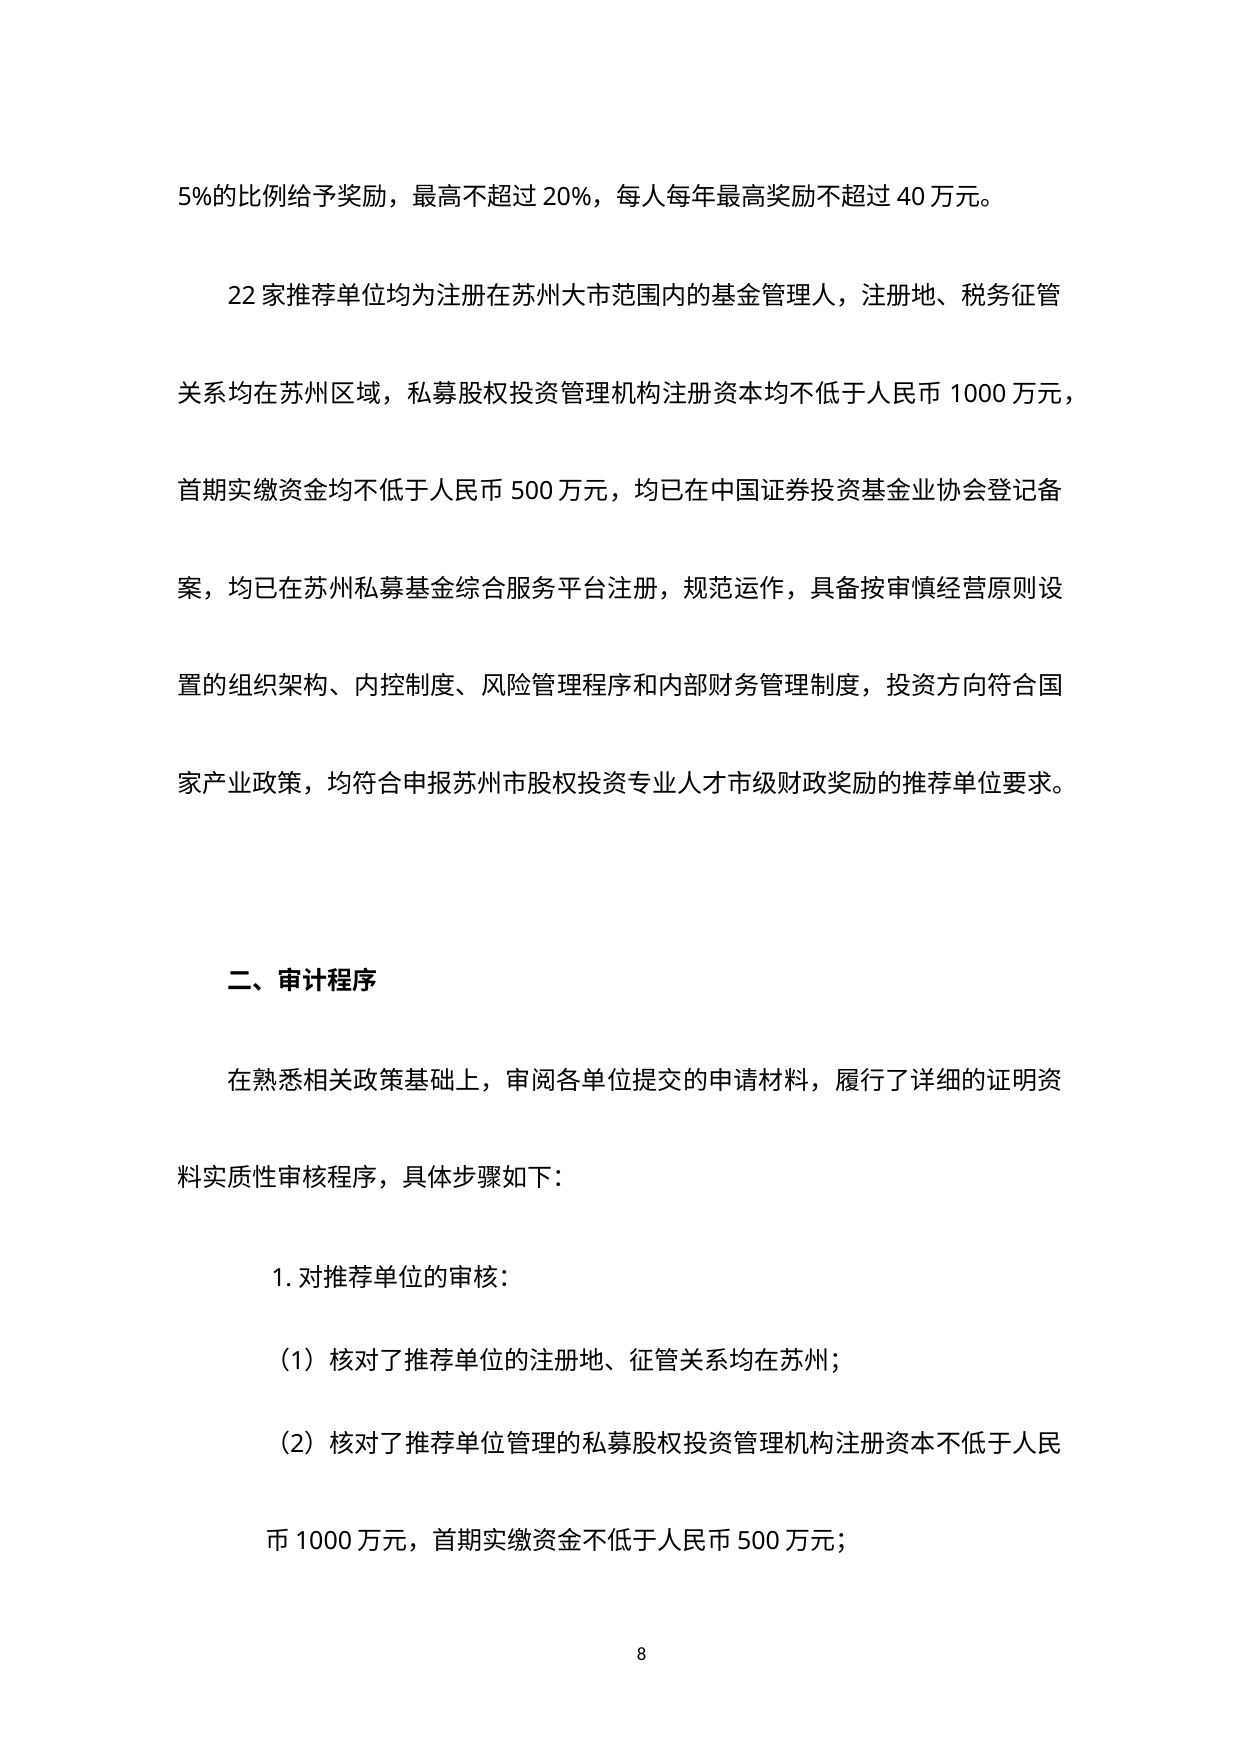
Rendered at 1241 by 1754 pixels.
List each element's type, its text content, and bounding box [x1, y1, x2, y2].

list 核对了推荐单位的注册地、征管关系均在苏州； [265, 1326, 1063, 1391]
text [177, 162, 1063, 227]
list 核对了推荐单位管理的私募股权投资管理机构注册资本不低于人民币1000万元，首期实缴资金不低于人民币500万元； [265, 1409, 1063, 1571]
text 在熟悉相关政策基础上，审阅各单位提交的申请材料，履行了详细的证明资料实质性审核程序，具体步骤如下： [177, 1046, 1063, 1208]
list 审计程序 [177, 946, 1063, 1011]
text 22家推荐单位均为注册在苏州大市范围内的基金管理人，注册地、税务征管关系均在苏州区域，私募股权投资管理机构注册资本均不低于人民币1000万元，首期实缴资金均不低于人民币500万元，均已在中国证券投资基金业协会登记备案，均已在苏州私募基金综合服务平台注册，规范运作，具备按审慎经营原则设置的组织架构、内控制度、风险管理程序和内部财务管理制度，投资方向符合国家产业政策，均符合申报苏州市股权投资专业人才市级财政奖励的推荐单位要求。 [177, 261, 1063, 814]
list 对推荐单位的审核： [221, 1243, 1063, 1308]
